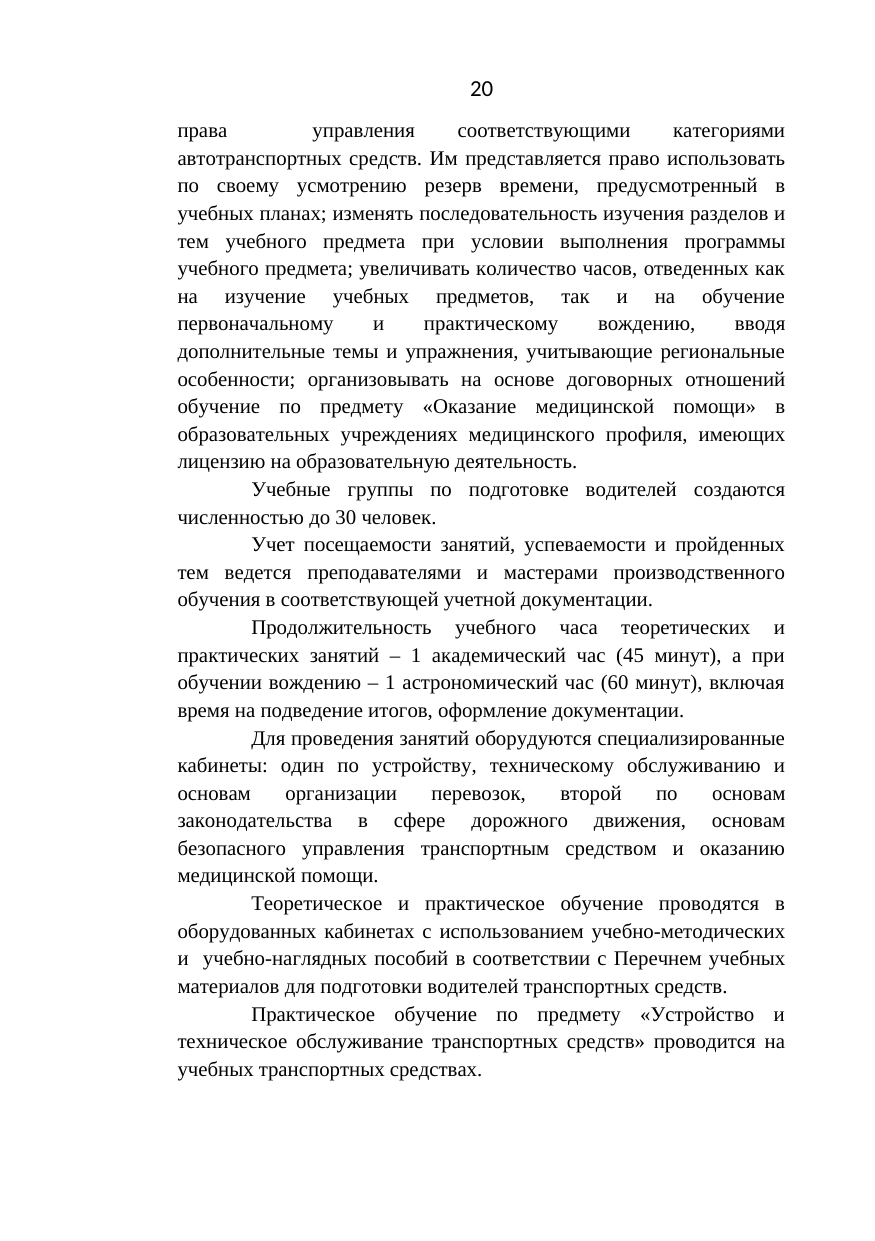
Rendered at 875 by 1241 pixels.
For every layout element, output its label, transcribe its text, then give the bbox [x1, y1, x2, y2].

text Продолжительность учебного часа теоретических и практических занятий – 1 академический час (45 минут), а при обучении вождению – 1 астрономический час (60 минут), включая время на подведение итогов, оформление документации. [177, 615, 786, 722]
text Практическое обучение по предмету «Устройство и техническое обслуживание транспортных средств» проводится на учебных транспортных средствах. [177, 1001, 786, 1081]
text Учет посещаемости занятий, успеваемости и пройденных тем ведется преподавателями и мастерами производственного обучения в соответствующей учетной документации. [177, 532, 786, 611]
text Учебные группы по подготовке водителей создаются численностью до 30 человек. [177, 477, 786, 529]
text Для проведения занятий оборудуются специализированные кабинеты: один по устройству, техническому обслуживанию и основам организации перевозок, второй по основам законодательства в сфере дорожного движения, основам безопасного управления транспортным средством и оказанию медицинской помощи. [177, 725, 786, 887]
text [177, 118, 786, 473]
text Теоретическое и практическое обучение проводятся в оборудованных кабинетах с использованием учебно-методических и учебно-наглядных пособий в соответствии с Перечнем учебных материалов для подготовки водителей транспортных средств. [177, 891, 786, 998]
